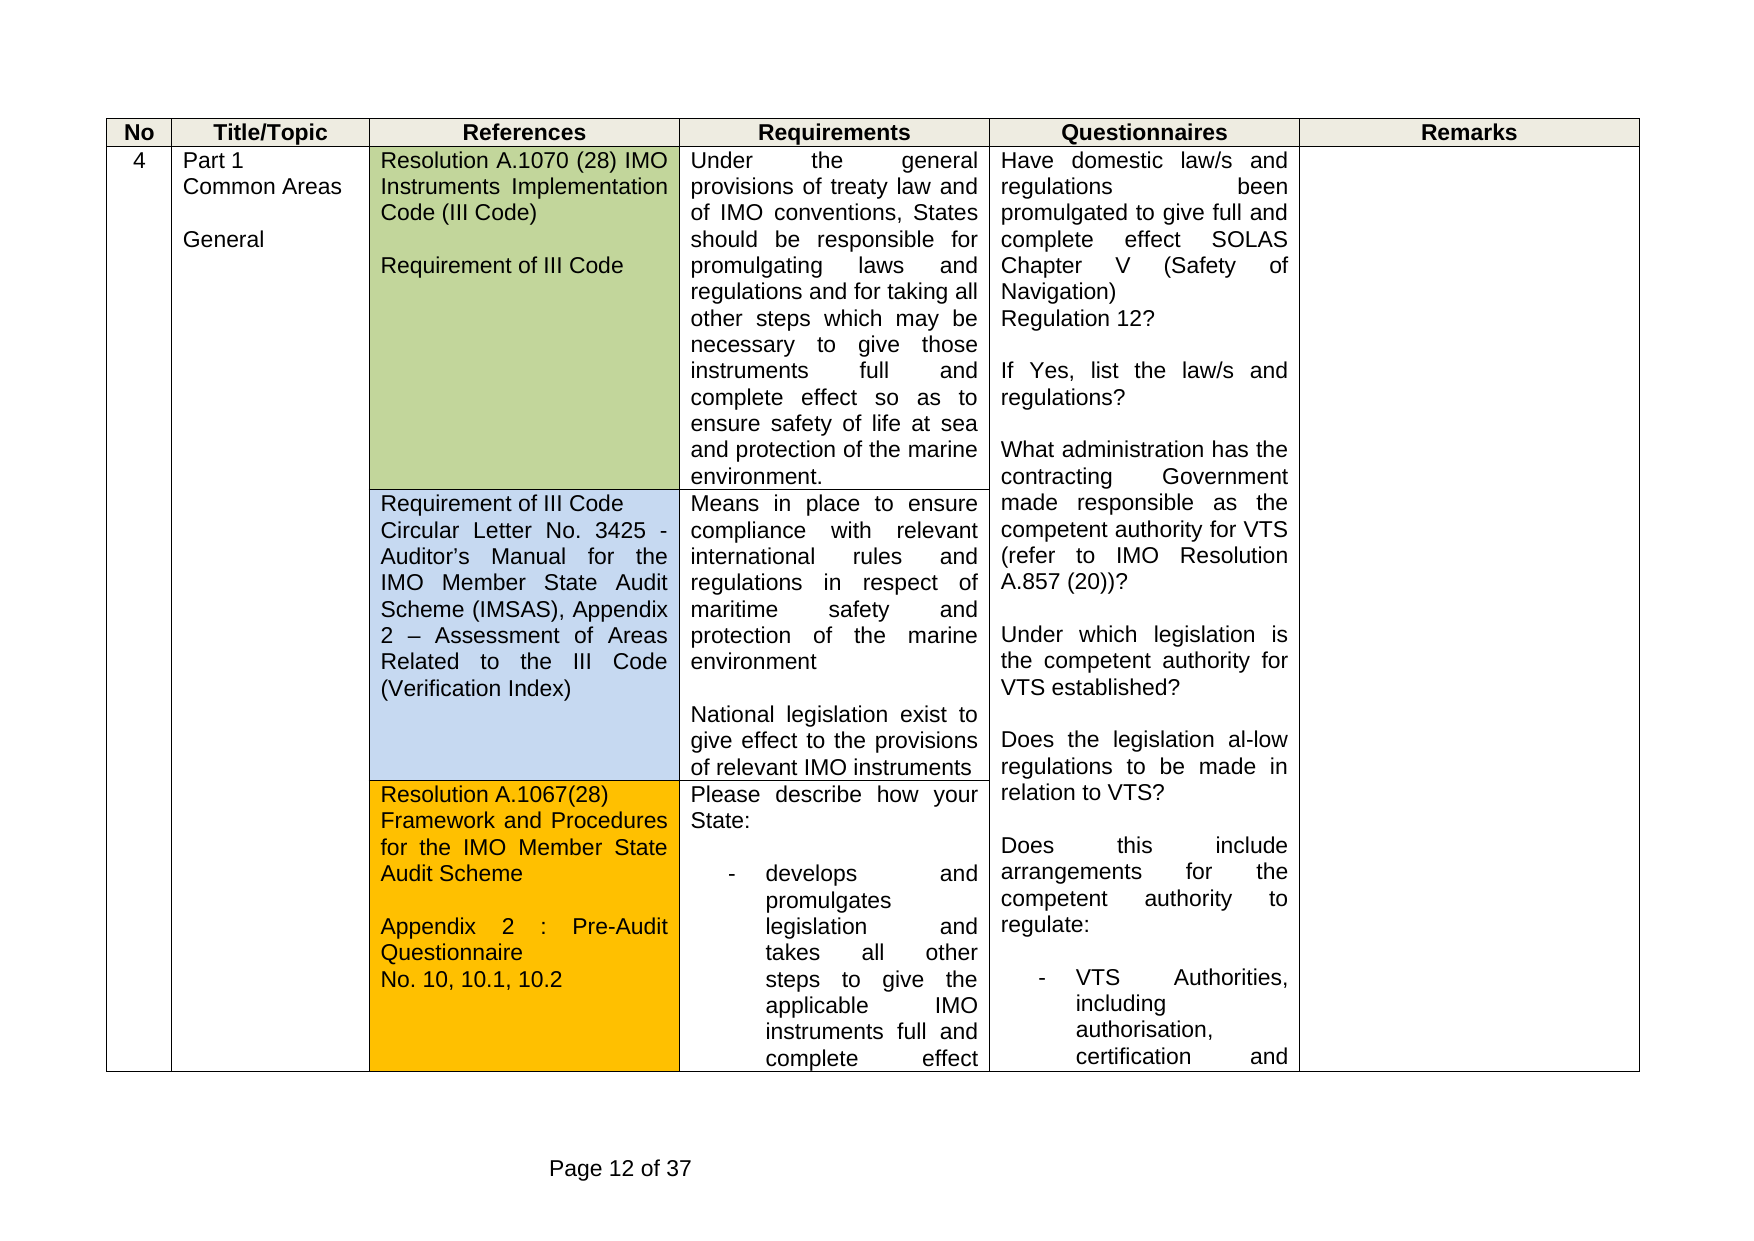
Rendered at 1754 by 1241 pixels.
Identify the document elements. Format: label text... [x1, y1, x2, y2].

table_header Title/Topic [172, 119, 369, 146]
table_header Questionnaires [990, 119, 1299, 146]
table_cell Resolution A.1070 (28) IMO Instruments Implementation Code (III Code) Requirement of III Code [370, 147, 679, 489]
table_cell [680, 781, 989, 1071]
table_cell [1300, 147, 1639, 1071]
table_header Requirements [680, 119, 989, 146]
table_cell 4 [107, 147, 171, 1071]
table_header No [107, 119, 171, 146]
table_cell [370, 781, 679, 1071]
table_cell Under the general provisions of treaty law and of IMO conventions, States should be responsible for promulgating laws and regulations and for taking all other steps which may be necessary to give those instruments full and complete effect so as to ensure safety of life at sea and protection of the marine environment. [680, 147, 989, 489]
table_cell Means in place to ensure compliance with relevant international rules and regulations in respect of maritime safety and protection of the marine environment National legislation exist to give effect to the provisions of relevant IMO instruments [680, 490, 989, 780]
table_header Remarks [1300, 119, 1639, 146]
table_header References [370, 119, 679, 146]
table_cell Have domestic law/s and regulations been promulgated to give full and complete effect SOLAS Chapter V (Safety of Navigation) Regulation 12? If Yes, list the law/s and regulations? What administration has the contracting Government made responsible as the competent authority for VTS (refer to IMO Resolution A.857 (20))? Under which legislation is the competent authority for VTS established? Does the legislation al-low regulations to be made in relation to VTS? Does this include arrangements for the competent authority to regulate: VTS Authorities, including authorisation, certification and auditing; VTS training organisations, including accreditation, approval of model courses and auditing; Masters of vessels to provide reports required by VTS authorities and to com-ply with their instructions, where empowered. [990, 147, 1299, 1071]
table_cell Part 1 Common Areas General [172, 147, 369, 1071]
table_cell Requirement of III Code Circular Letter No. 3425 - Auditor’s Manual for the IMO Member State Audit Scheme (IMSAS), Appendix 2 – Assessment of Areas Related to the III Code (Verification Index) [370, 490, 679, 780]
